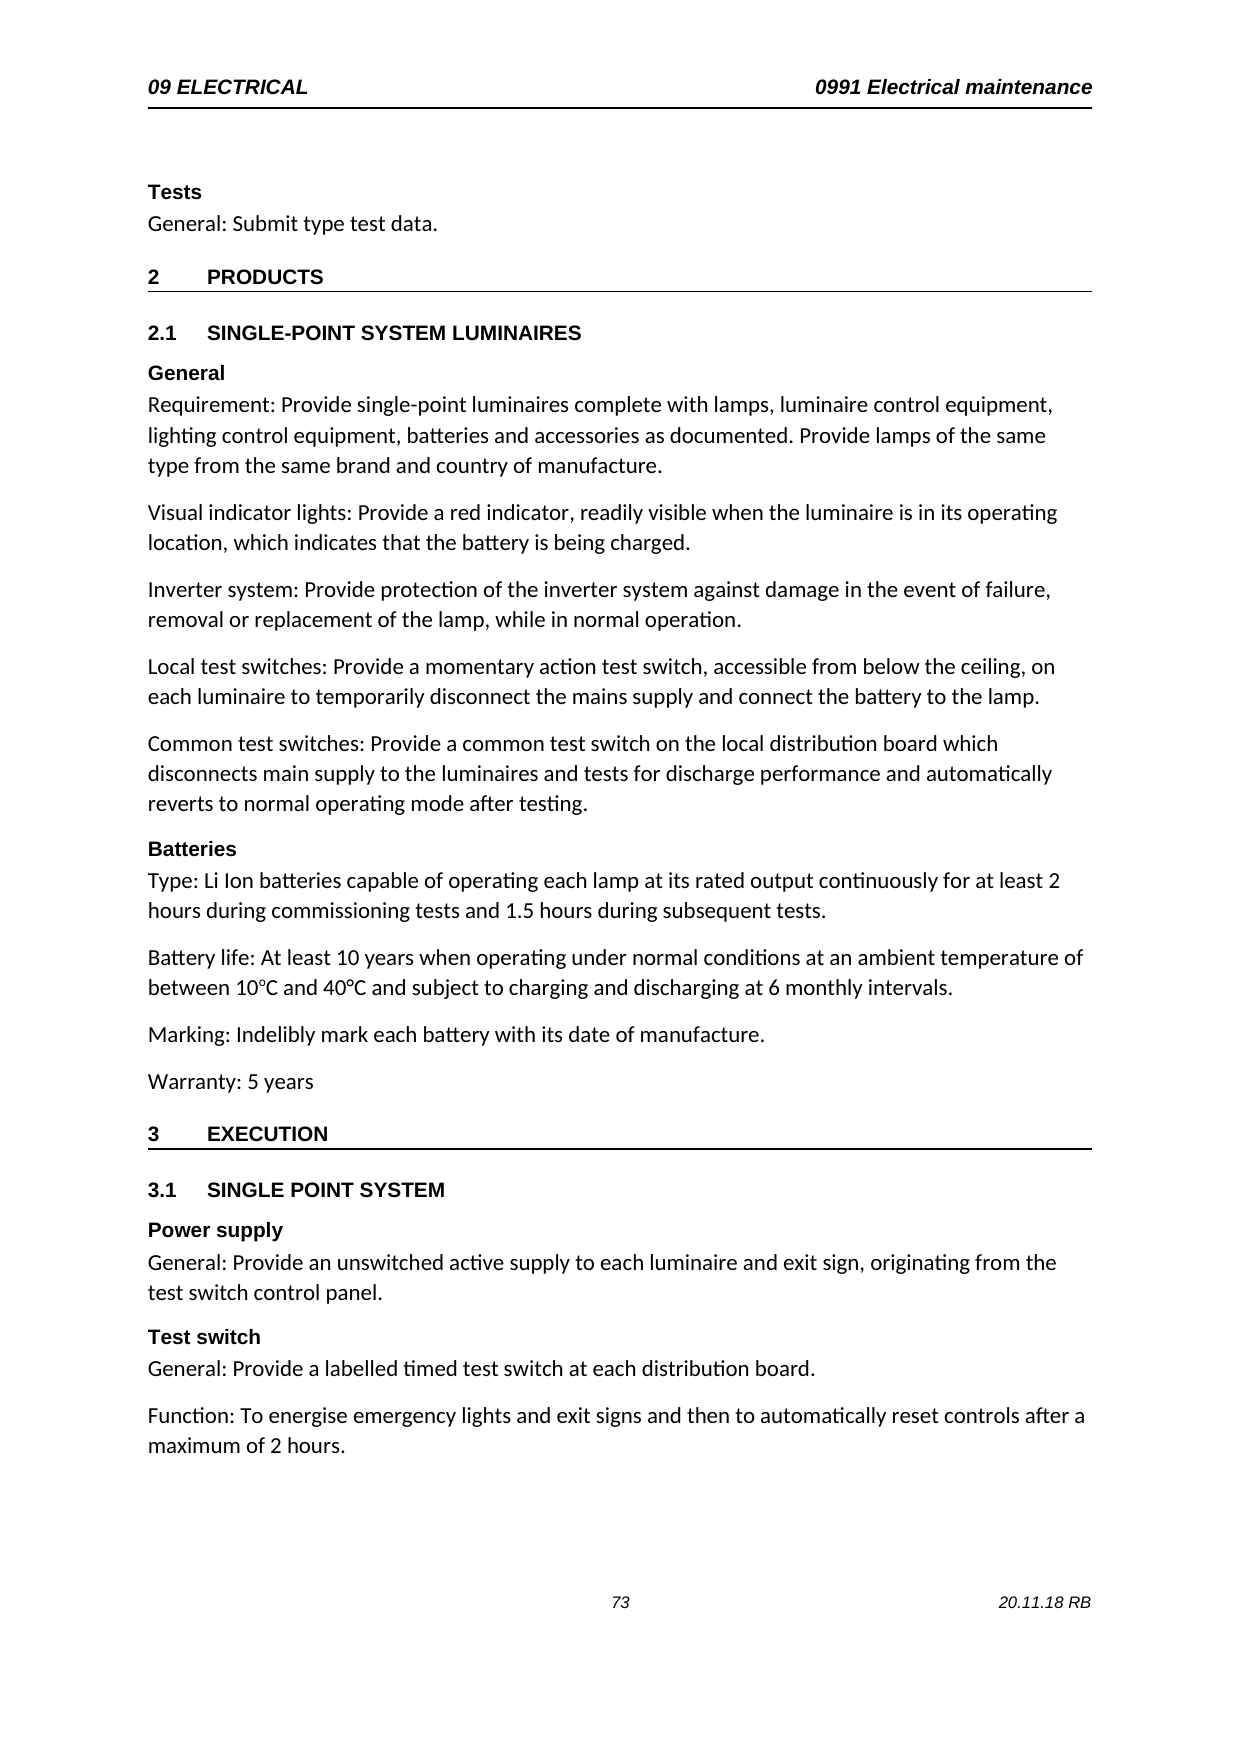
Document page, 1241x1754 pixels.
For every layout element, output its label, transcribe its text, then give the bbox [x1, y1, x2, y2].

text Common test switches: Provide a common test switch on the local distribution board which disconnects main supply to the luminaires and tests for discharge performance and automatically reverts to normal operating mode after testing. [148, 729, 1092, 817]
subtitle Power supply [148, 1218, 1092, 1242]
subtitle Batteries [148, 836, 1092, 860]
subtitle Single point system [148, 1178, 1092, 1202]
subtitle Execution [148, 1122, 1092, 1148]
text Function: To energise emergency lights and exit signs and then to automatically reset controls after a maximum of 2 hours. [148, 1401, 1092, 1460]
text General: Provide a labelled timed test switch at each distribution board. [148, 1354, 1092, 1383]
text General: Provide an unswitched active supply to each luminaire and exit sign, originating from the test switch control panel. [148, 1248, 1092, 1306]
text Local test switches: Provide a momentary action test switch, accessible from below the ceiling, on each luminaire to temporarily disconnect the mains supply and connect the battery to the lamp. [148, 652, 1092, 710]
text Marking: Indelibly mark each battery with its date of manufacture. [148, 1020, 1092, 1048]
text Warranty: 5 years [148, 1067, 1092, 1095]
subtitle Products [148, 265, 1092, 291]
subtitle Test switch [148, 1325, 1092, 1349]
text Type: Li Ion batteries capable of operating each lamp at its rated output continuously for at least 2 hours during commissioning tests and 1.5 hours during subsequent tests. [148, 866, 1092, 924]
text General: Submit type test data. [148, 209, 1092, 238]
subtitle Single-point system luminaires [148, 321, 1092, 345]
subtitle Tests [148, 180, 1092, 204]
text Visual indicator lights: Provide a red indicator, readily visible when the luminaire is in its operating location, which indicates that the battery is being charged. [148, 498, 1092, 556]
subtitle General [148, 361, 1092, 385]
text Requirement: Provide single-point luminaires complete with lamps, luminaire control equipment, lighting control equipment, batteries and accessories as documented. Provide lamps of the same type from the same brand and country of manufacture. [148, 391, 1092, 479]
text Battery life: At least 10 years when operating under normal conditions at an ambient temperature of between 10oC and 40°C and subject to charging and discharging at 6 monthly intervals. [148, 943, 1092, 1001]
text Inverter system: Provide protection of the inverter system against damage in the event of failure, removal or replacement of the lamp, while in normal operation. [148, 575, 1092, 633]
